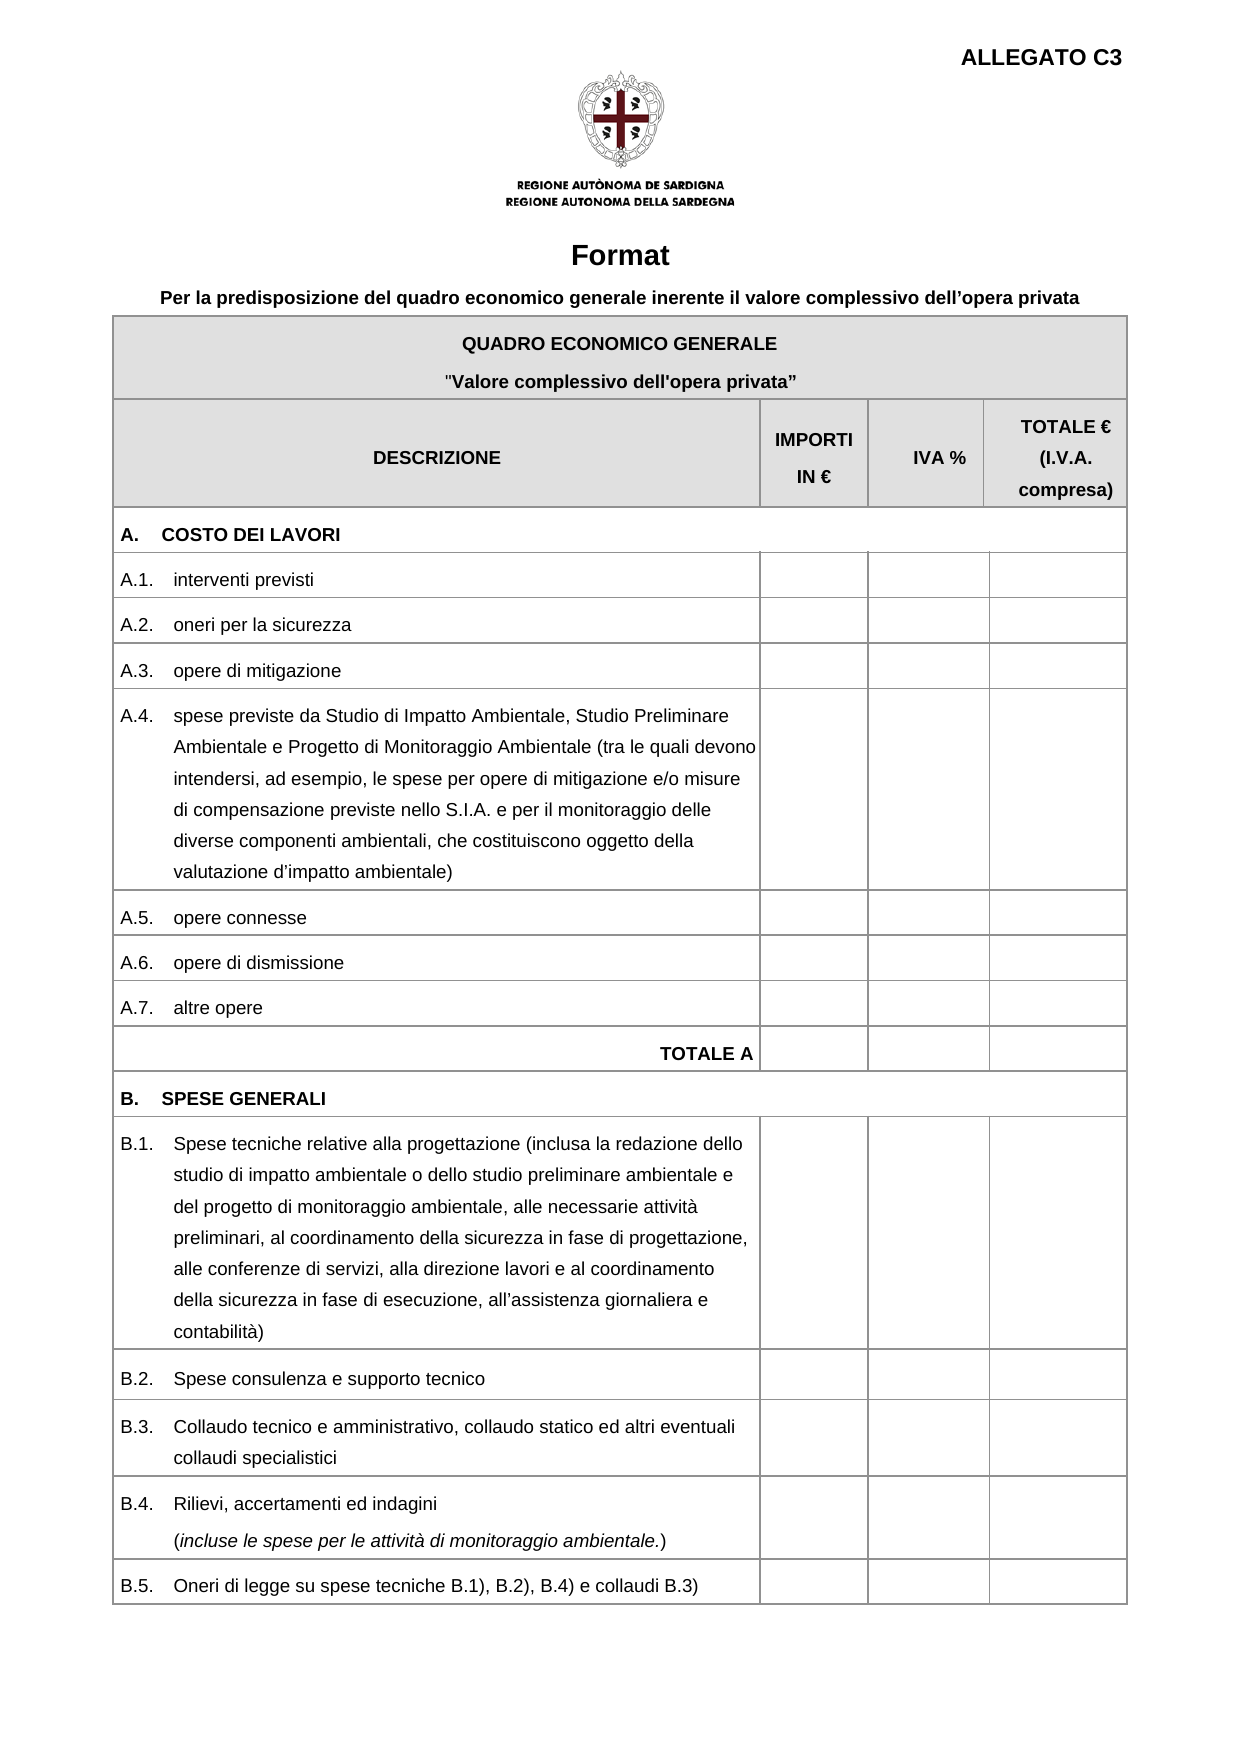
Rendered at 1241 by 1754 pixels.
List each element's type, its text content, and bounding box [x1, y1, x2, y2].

table_cell opere connesse [114, 891, 759, 934]
table_cell [990, 981, 1126, 1025]
table_cell [869, 936, 989, 979]
table_cell [869, 981, 989, 1025]
table_header QUADRO ECONOMICO GENERALE "Valore complessivo dell'opera privata” [114, 317, 1126, 398]
table_cell [990, 1400, 1126, 1475]
table_cell [990, 553, 1126, 597]
table_cell [761, 1400, 867, 1475]
table_cell [990, 936, 1126, 979]
table_cell [990, 1027, 1126, 1070]
table_cell interventi previsti [114, 553, 759, 597]
table_cell Rilievi, accertamenti ed indagini (incluse le spese per le attività di monitoraggio ambientale.) [114, 1477, 759, 1558]
table_cell [761, 1027, 867, 1070]
table_cell [761, 981, 867, 1025]
table_cell [990, 891, 1126, 934]
table_cell Collaudo tecnico e amministrativo, collaudo statico ed altri eventuali collaudi specialistici [114, 1400, 759, 1475]
table_cell [869, 553, 989, 597]
table_cell [869, 689, 989, 889]
table_cell DESCRIZIONE [114, 400, 759, 506]
table_cell [990, 1560, 1126, 1603]
table_cell [869, 1027, 989, 1070]
table_cell Spese consulenza e supporto tecnico [114, 1350, 759, 1398]
table_cell [761, 644, 867, 687]
table_cell [990, 598, 1126, 642]
table_cell [990, 1477, 1126, 1558]
picture [506, 70, 735, 206]
table_cell opere di mitigazione [114, 644, 759, 687]
table_cell [869, 1117, 989, 1348]
table_cell [869, 644, 989, 687]
table_cell COSTO DEI LAVORI [114, 508, 1126, 551]
table_cell [990, 1350, 1126, 1398]
table_cell [761, 598, 867, 642]
table_cell [761, 891, 867, 934]
table_cell IMPORTI IN € [761, 400, 867, 506]
table_cell Oneri di legge su spese tecniche B.1), B.2), B.4) e collaudi B.3) [114, 1560, 759, 1603]
table_cell SPESE GENERALI [114, 1072, 1126, 1116]
table_cell altre opere [114, 981, 759, 1025]
table_cell [869, 1350, 989, 1398]
table_cell [761, 553, 867, 597]
table_cell [761, 1350, 867, 1398]
table_cell TOTALE € (I.V.A. compresa) [984, 400, 1126, 506]
table_cell [761, 1477, 867, 1558]
subtitle Format [118, 238, 1122, 271]
table_cell [990, 1117, 1126, 1348]
table_cell [990, 689, 1126, 889]
table_cell [869, 1560, 989, 1603]
table_cell spese previste da Studio di Impatto Ambientale, Studio Preliminare Ambientale e Progetto di Monitoraggio Ambientale (tra le quali devono intendersi, ad esempio, le spese per opere di mitigazione e/o misure di compensazione previste nello S.I.A. e per il monitoraggio delle diverse componenti ambientali, che costituiscono oggetto della valutazione d’impatto ambientale) [114, 689, 759, 889]
text Per la predisposizione del quadro economico generale inerente il valore complessivo dell’opera privata [118, 277, 1122, 309]
table_cell [761, 1117, 867, 1348]
table_cell TOTALE A [114, 1027, 759, 1070]
table_cell [990, 644, 1126, 687]
table_cell [869, 891, 989, 934]
table_cell oneri per la sicurezza [114, 598, 759, 642]
table_cell Spese tecniche relative alla progettazione (inclusa la redazione dello studio di impatto ambientale o dello studio preliminare ambientale e del progetto di monitoraggio ambientale, alle necessarie attività preliminari, al coordinamento della sicurezza in fase di progettazione, alle conferenze di servizi, alla direzione lavori e al coordinamento della sicurezza in fase di esecuzione, all’assistenza giornaliera e contabilità) [114, 1117, 759, 1348]
table_cell [761, 1560, 867, 1603]
table_cell opere di dismissione [114, 936, 759, 979]
table_cell IVA % [869, 400, 983, 506]
table_cell [869, 1400, 989, 1475]
table_cell [761, 689, 867, 889]
table_cell [869, 598, 989, 642]
table_cell [869, 1477, 989, 1558]
table_cell [761, 936, 867, 979]
